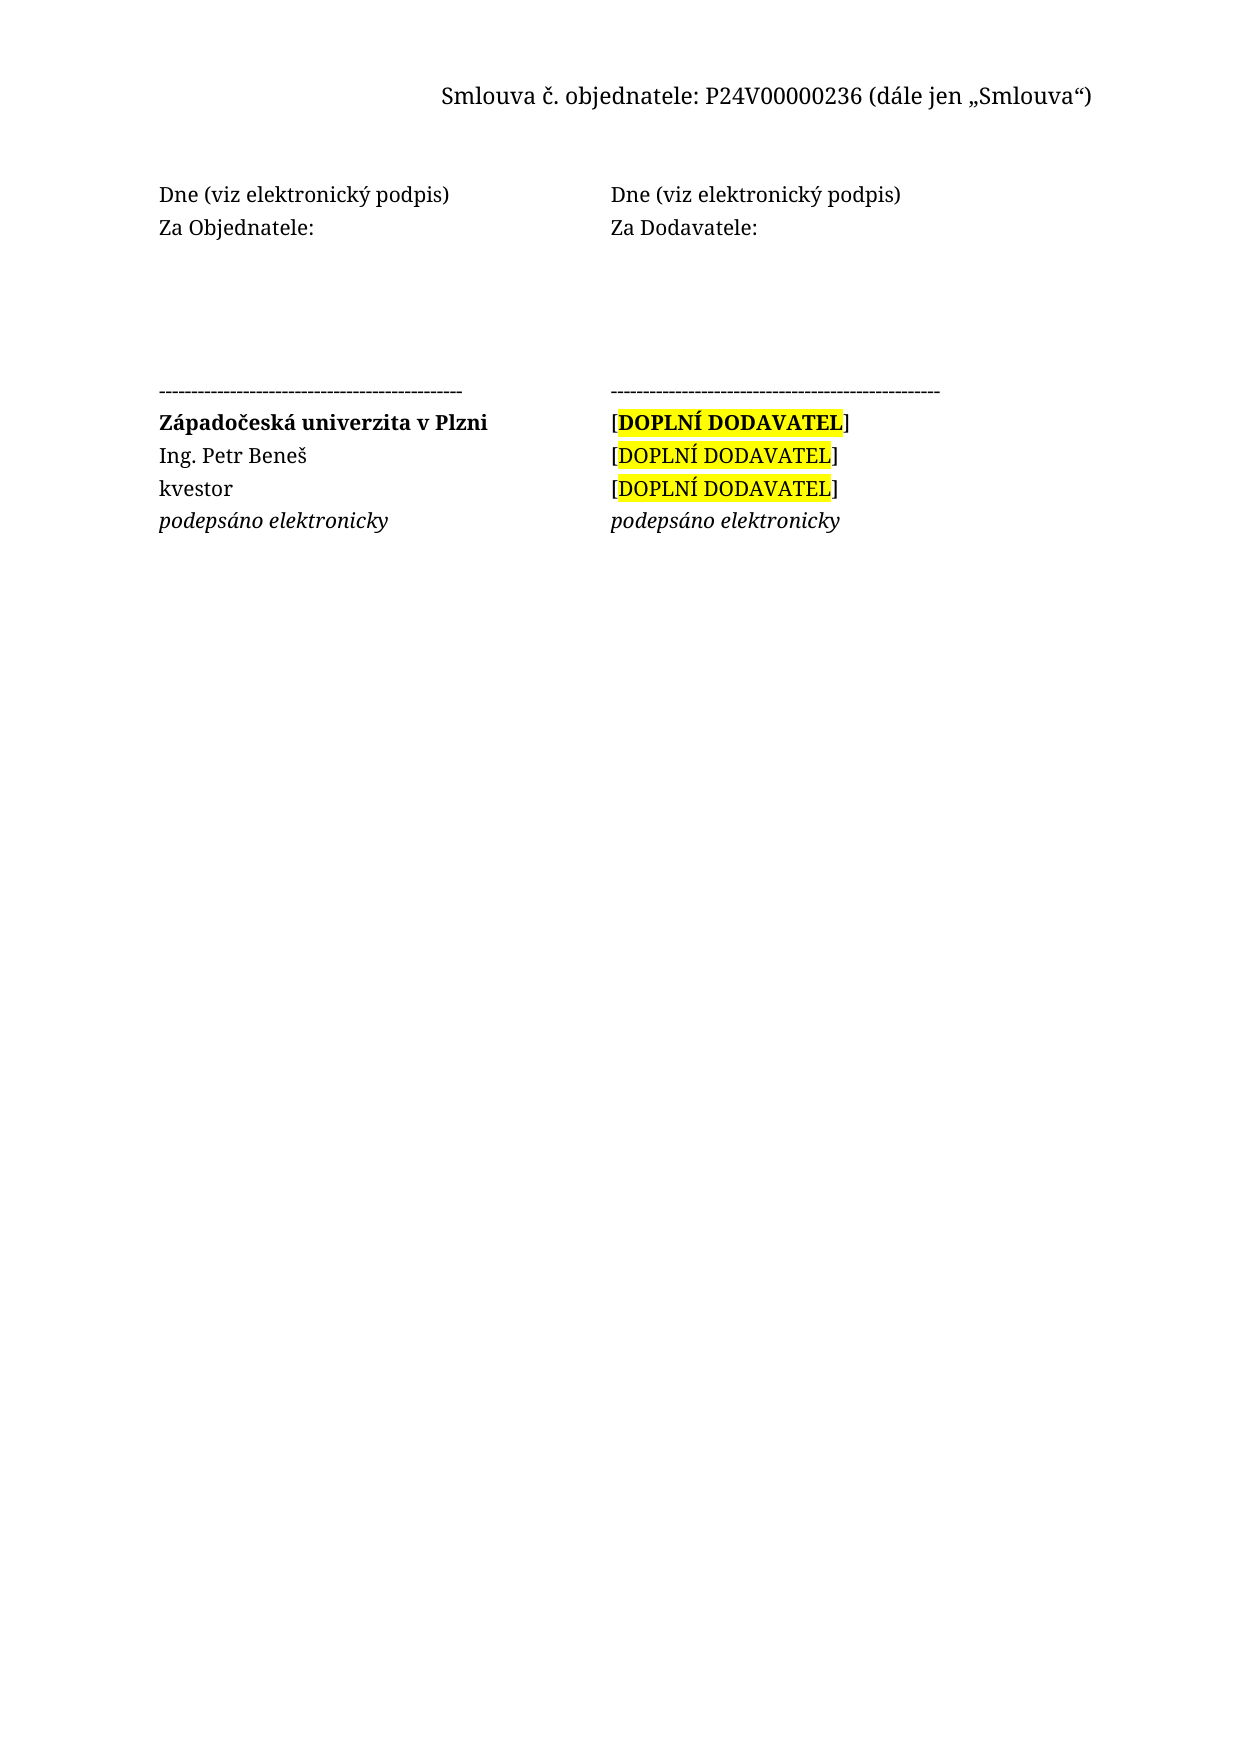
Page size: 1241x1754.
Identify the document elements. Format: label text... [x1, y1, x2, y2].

table_header Dne (viz elektronický podpis) Za Objednatele: ----------------------------------------------- Západočeská univerzita v Plzni Ing. Petr Beneš kvestor podepsáno elektronicky [148, 180, 599, 539]
table_header Dne (viz elektronický podpis) Za Dodavatele: --------------------------------------------------- [DOPLNÍ DODAVATEL] [DOPLNÍ DODAVATEL] [DOPLNÍ DODAVATEL] podepsáno elektronicky [599, 180, 1051, 539]
